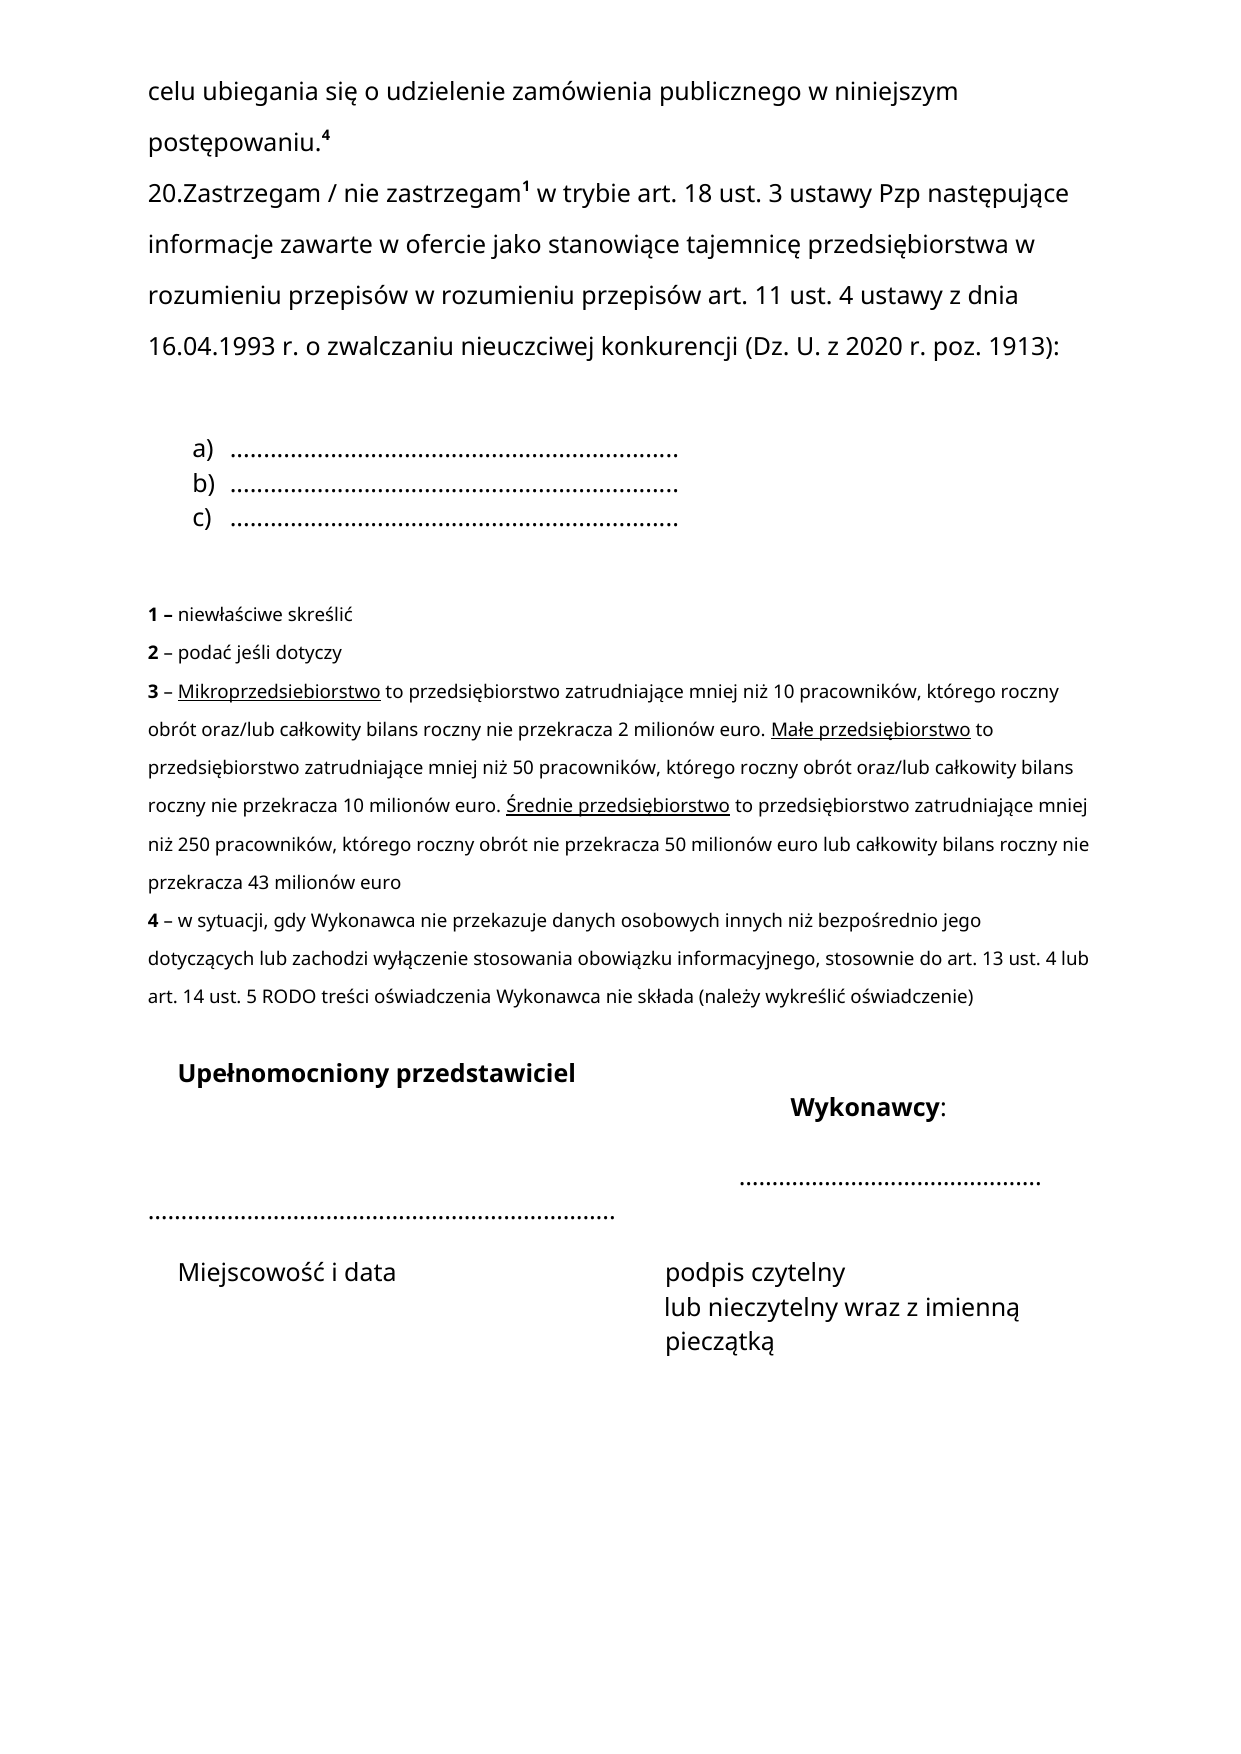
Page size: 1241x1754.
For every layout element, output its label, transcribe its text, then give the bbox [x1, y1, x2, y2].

text lub nieczytelny wraz z imienną pieczątką [664, 1289, 1092, 1357]
text Miejscowość i data podpis czytelny [177, 1255, 1092, 1289]
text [148, 74, 1092, 159]
text 2 – podać jeśli dotyczy [148, 640, 1092, 665]
text 1 – niewłaściwe skreślić [148, 601, 1092, 627]
text 3 – Mikroprzedsiebiorstwo to przedsiębiorstwo zatrudniające mniej niż 10 pracowników, którego roczny obrót oraz/lub całkowity bilans roczny nie przekracza 2 milionów euro. Małe przedsiębiorstwo to przedsiębiorstwo zatrudniające mniej niż 50 pracowników, którego roczny obrót oraz/lub całkowity bilans roczny nie przekracza 10 milionów euro. Średnie przedsiębiorstwo to przedsiębiorstwo zatrudniające mniej niż 250 pracowników, którego roczny obrót nie przekracza 50 milionów euro lub całkowity bilans roczny nie przekracza 43 milionów euro [148, 678, 1092, 894]
list ................................................................... [192, 465, 1092, 499]
text ………………………………………. [738, 1158, 1092, 1192]
list ................................................................... [192, 499, 1092, 533]
list ................................................................... [192, 431, 1092, 465]
text 4 – w sytuacji, gdy Wykonawca nie przekazuje danych osobowych innych niż bezpośrednio jego dotyczących lub zachodzi wyłączenie stosowania obowiązku informacyjnego, stosownie do art. 13 ust. 4 lub art. 14 ust. 5 RODO treści oświadczenia Wykonawca nie składa (należy wykreślić oświadczenie) [148, 907, 1092, 1009]
text Wykonawcy: [738, 1090, 1092, 1124]
text Upełnomocniony przedstawiciel [177, 1056, 1092, 1090]
text …………………………………………………………….. [148, 1192, 1092, 1226]
text 20.Zastrzegam / nie zastrzegam1 w trybie art. 18 ust. 3 ustawy Pzp następujące informacje zawarte w ofercie jako stanowiące tajemnicę przedsiębiorstwa w rozumieniu przepisów w rozumieniu przepisów art. 11 ust. 4 ustawy z dnia 16.04.1993 r. o zwalczaniu nieuczciwej konkurencji (Dz. U. z 2020 r. poz. 1913): [148, 176, 1092, 363]
